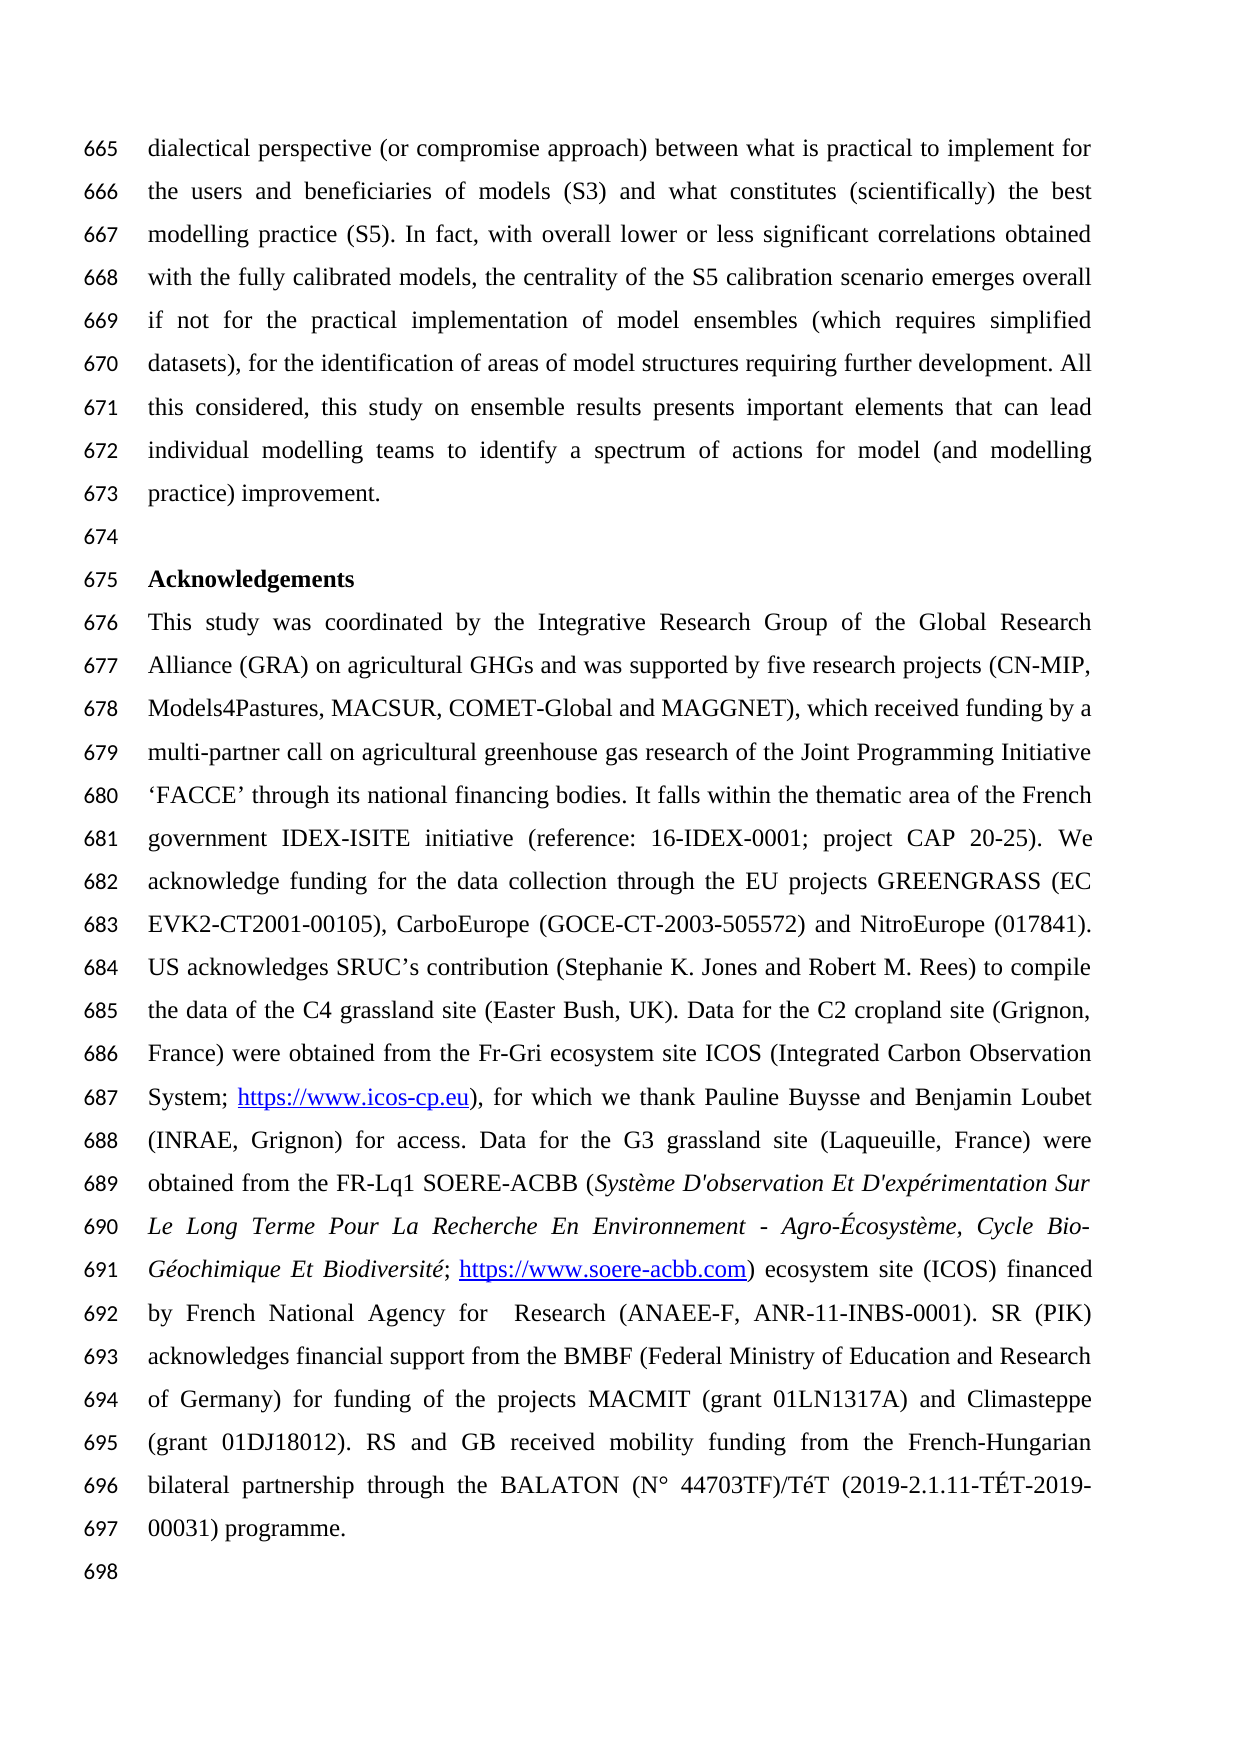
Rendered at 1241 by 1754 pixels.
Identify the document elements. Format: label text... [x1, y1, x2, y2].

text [148, 133, 1093, 507]
text Acknowledgements [148, 564, 1093, 593]
text This study was coordinated by the Integrative Research Group of the Global Research Alliance (GRA) on agricultural GHGs and was supported by five research projects (CN‐MIP, Models4Pastures, MACSUR, COMET‐Global and MAGGNET), which received funding by a multi-partner call on agricultural greenhouse gas research of the Joint Programming Initiative ‘FACCE’ through its national financing bodies. It falls within the thematic area of the French government IDEX-ISITE initiative (reference: 16-IDEX-0001; project CAP 20-25). We acknowledge funding for the data collection through the EU projects GREENGRASS (EC EVK2-CT2001-00105), CarboEurope (GOCE-CT-2003-505572) and NitroEurope (017841). US acknowledges SRUC’s contribution (Stephanie K. Jones and Robert M. Rees) to compile the data of the C4 grassland site (Easter Bush, UK). Data for the C2 cropland site (Grignon, France) were obtained from the Fr-Gri ecosystem site ICOS (Integrated Carbon Observation System; https://www.icos-cp.eu), for which we thank Pauline Buysse and Benjamin Loubet (INRAE, Grignon) for access. Data for the G3 grassland site (Laqueuille, France) were obtained from the FR-Lq1 SOERE-ACBB (Système D'observation Et D'expérimentation Sur Le Long Terme Pour La Recherche En Environnement - Agro-Écosystème, Cycle Bio-Géochimique Et Biodiversité; https://www.soere-acbb.com) ecosystem site (ICOS) financed by French National Agency for Research (ANAEE-F, ANR-11-INBS-0001). SR (PIK) acknowledges financial support from the BMBF (Federal Ministry of Education and Research of Germany) for funding of the projects MACMIT (grant 01LN1317A) and Climasteppe (grant 01DJ18012). RS and GB received mobility funding from the French-Hungarian bilateral partnership through the BALATON (N° 44703TF)/TéT (2019-2.1.11-TÉT-2019-00031) programme. [148, 607, 1093, 1542]
